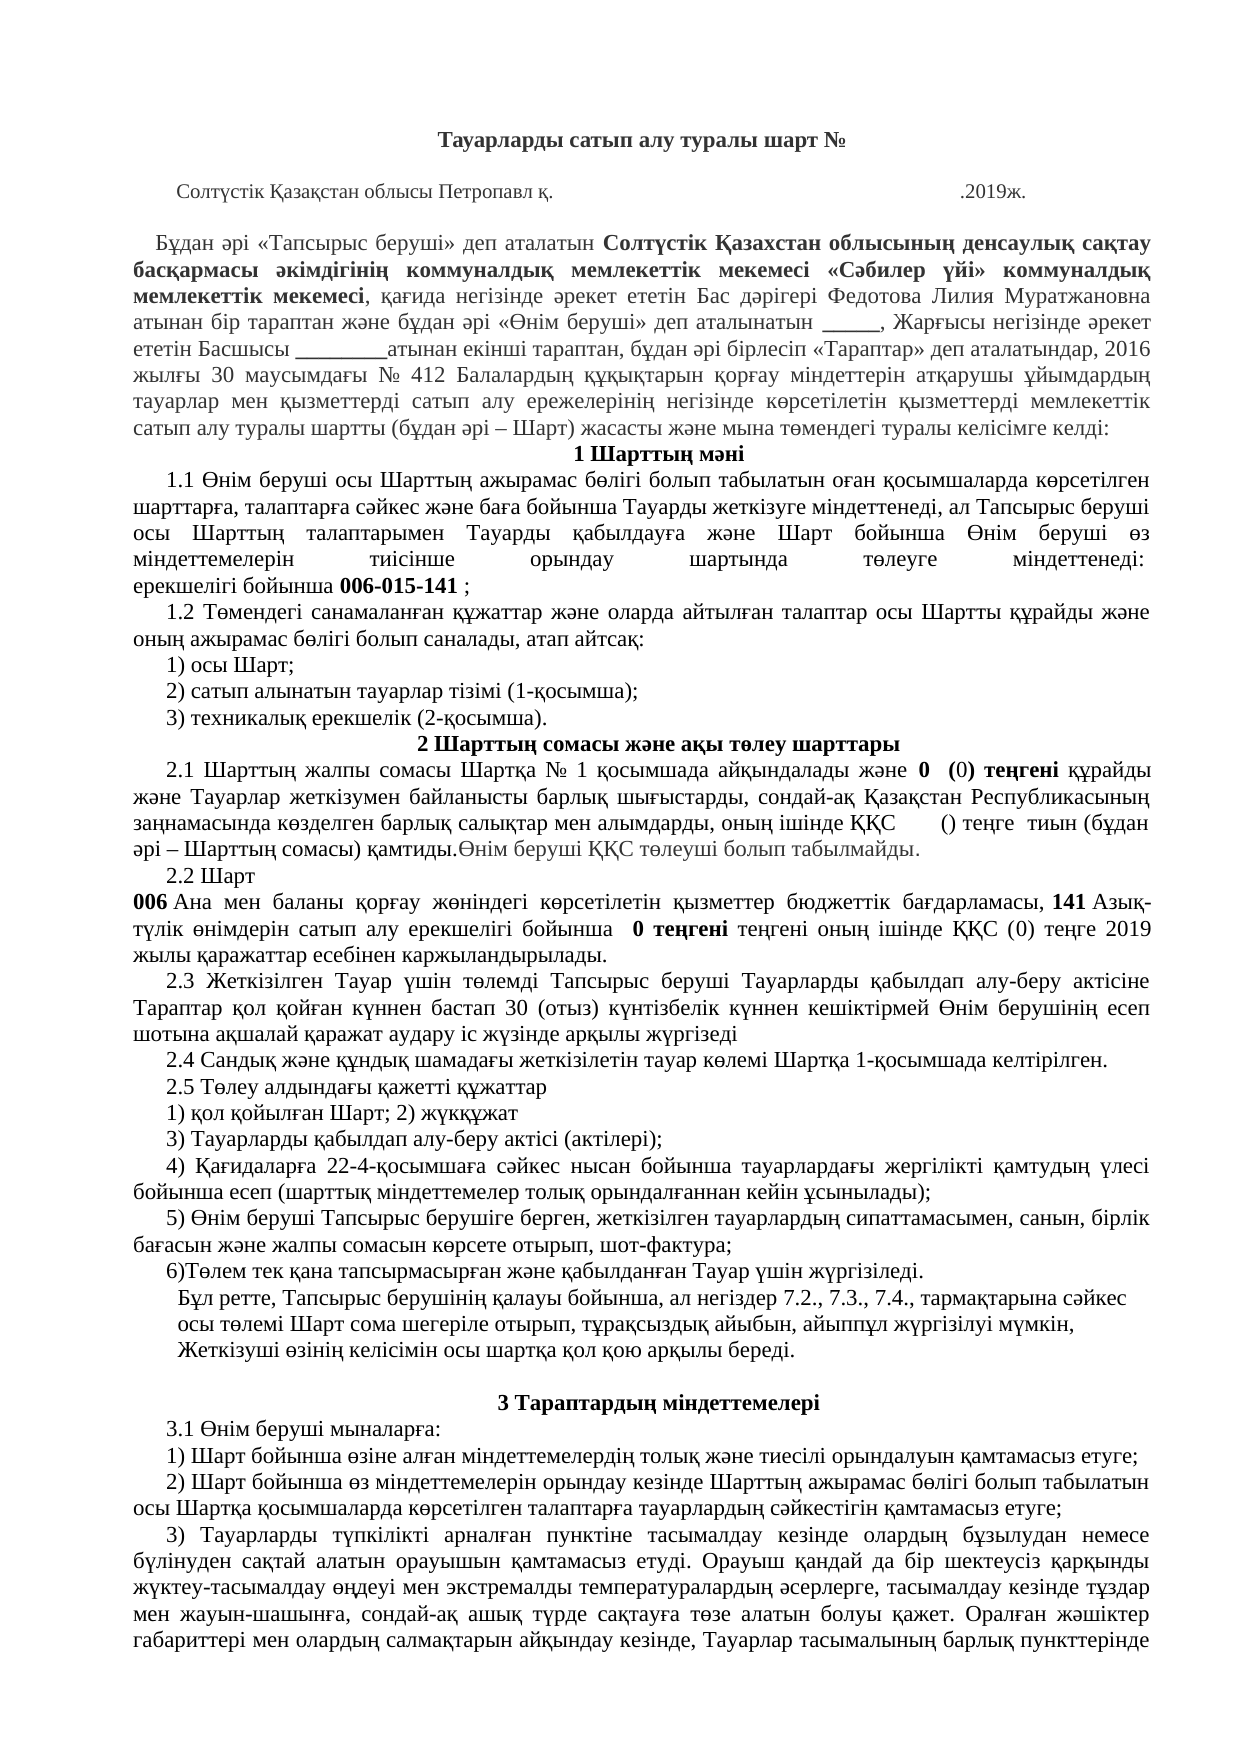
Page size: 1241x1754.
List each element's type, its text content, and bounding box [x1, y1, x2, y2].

text 2 Шарттың сомасы және ақы төлеу шарттары [133, 730, 1152, 756]
text 1) қол қойылған Шарт; 2) жүкқұжат [133, 1099, 1152, 1125]
text 2.2 Шарт 006 Ана мен баланы қорғау жөніндегі көрсетілетін қызметтер бюджеттік бағдарламасы, 141 Азық-түлiк өнiмдерiн сатып алу ерекшелігі бойынша 0 теңгені теңгені оның ішінде ҚҚС (0) теңге 2019 жылы қаражаттар есебінен каржыландырылады. [133, 862, 1152, 967]
text 2) Шарт бойынша өз міндеттемелерін орындау кезінде Шарттың ажырамас бөлігі болып табылатын осы Шартқа қосымшаларда көрсетілген талаптарға тауарлардың сәйкестігін қамтамасыз етуге; [133, 1468, 1152, 1521]
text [133, 1521, 1152, 1652]
text 1 Шарттың мәні [133, 440, 1152, 466]
text 1.1 Өнім беруші осы Шарттың ажырамас бөлігі болып табылатын оған қосымшаларда көрсетілген шарттарға, талаптарға сәйкес және баға бойынша Тауарды жеткізуге міндеттенеді, ал Тапсырыс беруші осы Шарттың талаптарымен Тауарды қабылдауға және Шарт бойынша Өнім беруші өз міндеттемелерін тиісінше орындау шартында төлеуге міндеттенеді: ерекшелігі бойынша 006-015-141 ; [133, 466, 1152, 598]
text Тауарларды сатып алу туралы шарт № [133, 126, 1152, 152]
text 1) осы Шарт; [133, 651, 1152, 677]
text 3.1 Өнім беруші мыналарға: [133, 1415, 1152, 1442]
text 2.3 Жеткізілген Тауар үшін төлемді Тапсырыс беруші Тауарларды қабылдап алу-беру актісіне Тараптар қол қойған күннен бастап 30 (отыз) күнтізбелік күннен кешіктірмей Өнім берушінің есеп шотына ақшалай қаражат аудару іс жүзінде арқылы жүргізеді [133, 967, 1152, 1046]
text 2) сатып алынатын тауарлар тізімі (1-қосымша); [133, 677, 1152, 704]
text 2.4 Сандық және құндық шамадағы жеткізілетін тауар көлемі Шартқа 1-қосымшада келтірілген. [133, 1046, 1152, 1073]
text 1.2 Төмендегі санамаланған құжаттар және оларда айтылған талаптар осы Шартты құрайды және оның ажырамас бөлігі болып саналады, атап айтсақ: [133, 598, 1152, 651]
text 3) техникалық ерекшелік (2-қосымша). [133, 704, 1152, 730]
text 1) Шарт бойынша өзіне алған міндеттемелердің толық және тиесілі орындалуын қамтамасыз етуге; [133, 1442, 1152, 1468]
text Бұдан әрі «Тапсырыс беруші» деп аталатын Солтүстік Қазахстан облысының денсаулық сақтау басқармасы әкімдігінің коммуналдық мемлекеттік мекемесі «Сәбилер үйі» коммуналдық мемлекеттік мекемесі, қағида негізінде әрекет ететін Бас дәрігері Федотова Лилия Муратжановна атынан бір тараптан және бұдан әрі «Өнім беруші» деп аталынатын _____, Жарғысы негізінде әрекет ететін Басшысы ________атынан екінші тараптан, бұдан әрі бірлесіп «Тараптар» деп аталатындар, 2016 жылғы 30 маусымдағы № 412 Балалардың құқықтарын қорғау міндеттерін атқарушы ұйымдардың тауарлар мен қызметтерді сатып алу ережелерінің негізінде көрсетілетін қызметтерді мемлекеттік сатып алу туралы шартты (бұдан әрі – Шарт) жасасты және мына төмендегі туралы келісімге келді: [133, 229, 1152, 440]
text 3) Тауарларды қабылдап алу-беру актісі (актілері); [133, 1125, 1152, 1152]
text 2.1 Шарттың жалпы сомасы Шартқа № 1 қосымшада айқындалады және 0 (0) теңгені құрайды және Тауарлар жеткізумен байланысты барлық шығыстарды, сондай-ақ Қазақстан Республикасының заңнамасында көзделген барлық салықтар мен алымдарды, оның ішінде ҚҚС () теңге тиын (бұдан әрі – Шарттың сомасы) қамтиды.Өнім беруші ҚҚС төлеуші болып табылмайды. [133, 756, 1152, 862]
text 6)Төлем тек қана тапсырмасырған және қабылданған Тауар үшін жүргізіледі. [133, 1257, 1152, 1283]
text 2.5 Төлеу алдындағы қажетті құжаттар [133, 1073, 1152, 1099]
text 3 Тараптардың міндеттемелері [133, 1389, 1152, 1415]
text 4) Қағидаларға 22-4-қосымшаға сәйкес нысан бойынша тауарлардағы жергілікті қамтудың үлесі бойынша есеп (шарттық міндеттемелер толық орындалғаннан кейін ұсынылады); [133, 1152, 1152, 1204]
text Солтүстік Қазақстан облысы Петропавл қ. .2019ж. [133, 179, 1152, 203]
text Бұл ретте, Тапсырыс берушінің қалауы бойынша, ал негіздер 7.2., 7.3., 7.4., тармақтарына сәйкес осы төлемі Шарт сома шегеріле отырып, тұрақсыздық айыбын, айыппұл жүргізілуі мүмкін, Жеткізуші өзінің келісімін осы шартқа қол қою арқылы береді. [177, 1283, 1152, 1363]
text 5) Өнім беруші Тапсырыс берушіге берген, жеткізілген тауарлардың сипаттамасымен, санын, бірлік бағасын және жалпы сомасын көрсете отырып, шот-фактура; [133, 1204, 1152, 1257]
